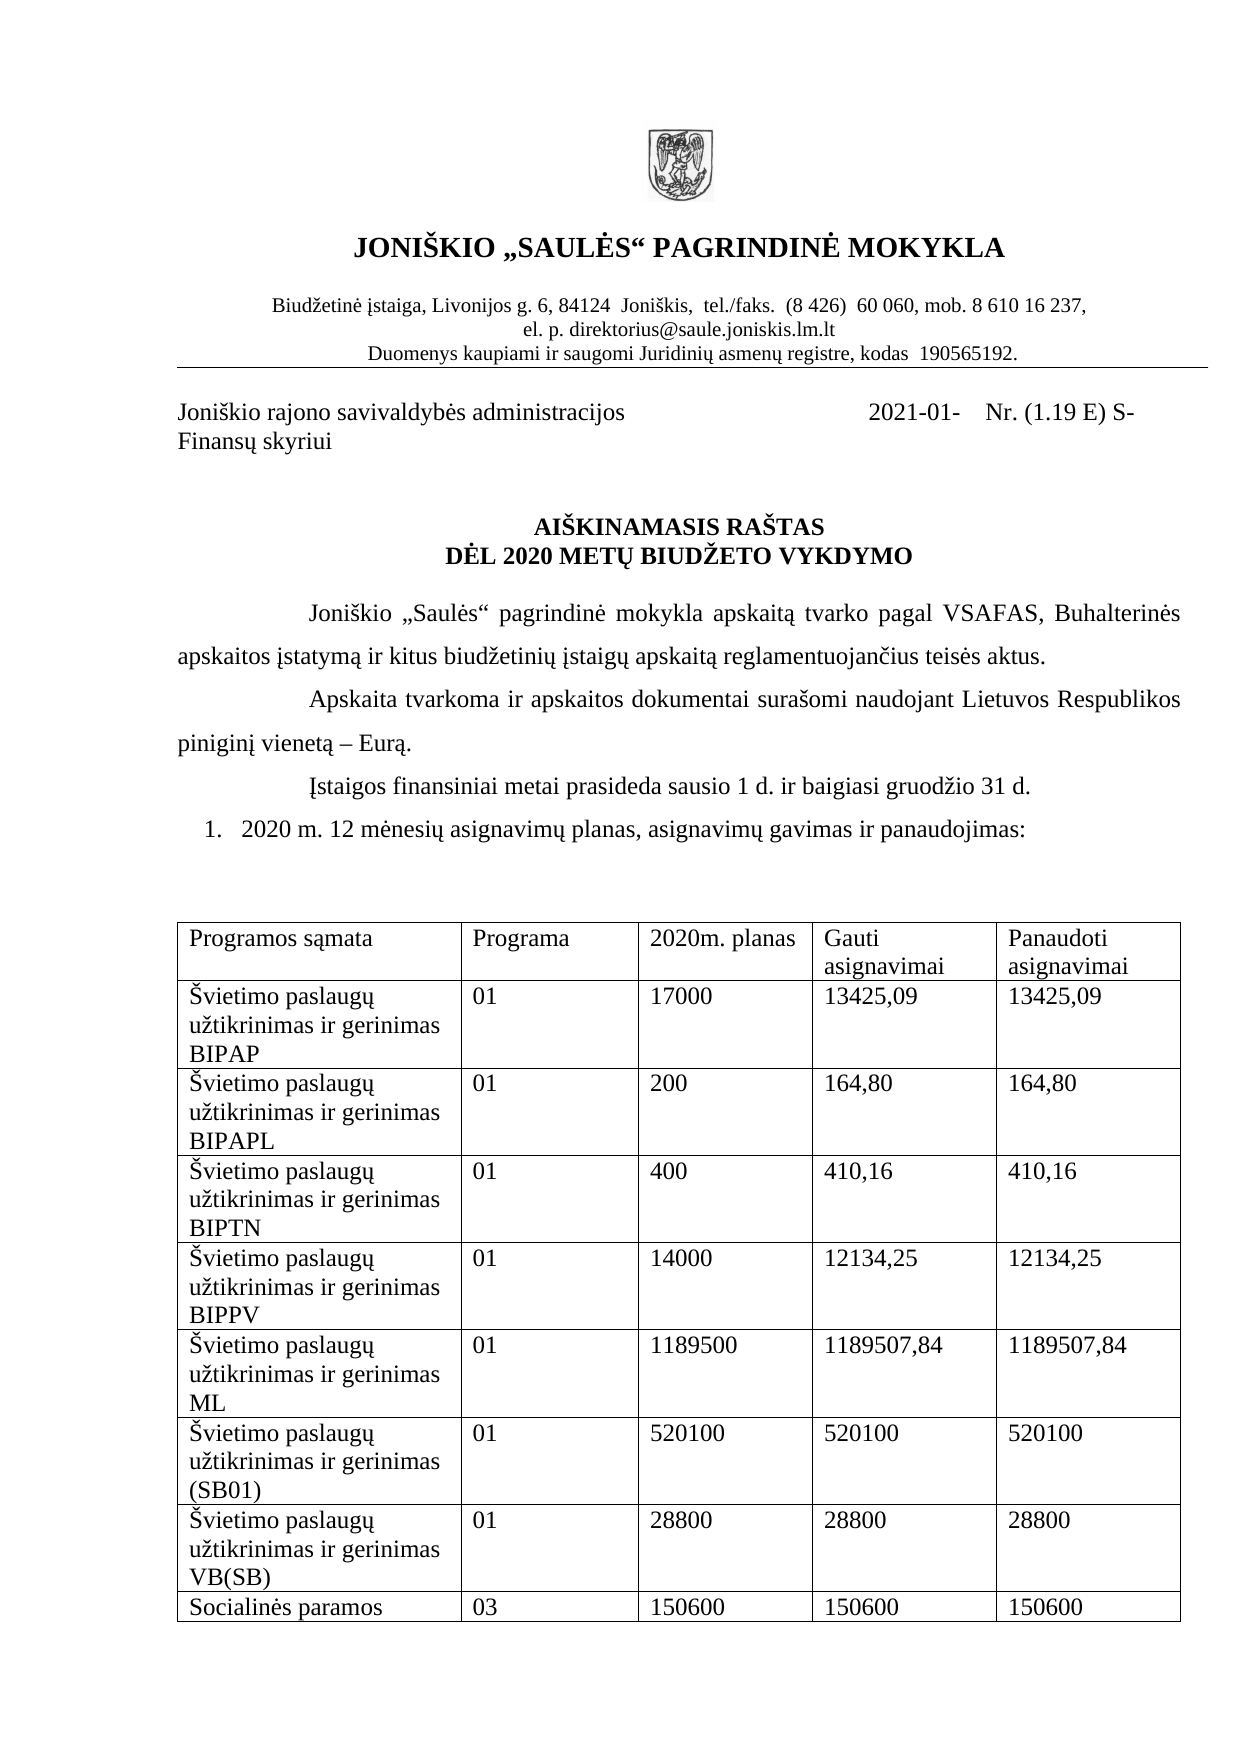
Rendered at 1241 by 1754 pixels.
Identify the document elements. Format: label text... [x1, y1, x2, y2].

table_cell Švietimo paslaugų užtikrinimas ir gerinimas ML [178, 1330, 461, 1417]
table_cell 13425,09 [997, 981, 1180, 1067]
text Joniškio rajono savivaldybės administracijos 2021-01- Nr. (1.19 E) S- Finansų skyriui [177, 397, 1181, 454]
table_cell Švietimo paslaugų užtikrinimas ir gerinimas VB(SB) [178, 1505, 461, 1591]
table_cell 01 [462, 1505, 638, 1591]
table_cell 1189507,84 [813, 1330, 996, 1417]
table_cell 28800 [997, 1505, 1180, 1591]
table_cell 01 [462, 1418, 638, 1504]
text Biudžetinė įstaiga, Livonijos g. 6, 84124 Joniškis, tel./faks. (8 426) 60 060, mob. 8 610 16 237, el. p. direktorius@saule.joniskis.lm.lt [177, 293, 1181, 341]
table_cell 03 [462, 1592, 638, 1621]
table_cell 12134,25 [813, 1243, 996, 1329]
table_cell 28800 [813, 1505, 996, 1591]
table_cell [178, 1592, 461, 1621]
text Joniškio „Saulės“ pagrindinė mokykla apskaitą tvarko pagal VSAFAS, Buhalterinės apskaitos įstatymą ir kitus biudžetinių įstaigų apskaitą reglamentuojančius teisės aktus. [177, 598, 1181, 670]
table_cell 410,16 [997, 1156, 1180, 1242]
table_cell 01 [462, 1156, 638, 1242]
table_cell 01 [462, 1069, 638, 1155]
table_cell 520100 [813, 1418, 996, 1504]
table_cell 410,16 [813, 1156, 996, 1242]
table_cell 01 [462, 1243, 638, 1329]
table_cell 164,80 [997, 1069, 1180, 1155]
picture [641, 118, 717, 202]
table_header 2020m. planas [639, 923, 812, 980]
list 2020 m. 12 mėnesių asignavimų planas, asignavimų gavimas ir panaudojimas: [203, 814, 1181, 843]
table_cell 01 [462, 981, 638, 1067]
table_header Programa [462, 923, 638, 980]
table_cell 150600 [997, 1592, 1180, 1621]
table_cell 01 [462, 1330, 638, 1417]
table_cell 400 [639, 1156, 812, 1242]
table_header Programos sąmata [178, 923, 461, 980]
table_cell Švietimo paslaugų užtikrinimas ir gerinimas BIPAP [178, 981, 461, 1067]
text Įstaigos finansiniai metai prasideda sausio 1 d. ir baigiasi gruodžio 31 d. [177, 771, 1181, 799]
table_cell 28800 [639, 1505, 812, 1591]
table_cell 150600 [639, 1592, 812, 1621]
text Apskaita tvarkoma ir apskaitos dokumentai surašomi naudojant Lietuvos Respublikos piniginį vienetą – Eurą. [177, 684, 1181, 756]
table_cell 520100 [997, 1418, 1180, 1504]
table_cell 1189500 [639, 1330, 812, 1417]
table_cell 520100 [639, 1418, 812, 1504]
table_cell 1189507,84 [997, 1330, 1180, 1417]
table_cell Švietimo paslaugų užtikrinimas ir gerinimas BIPAPL [178, 1069, 461, 1155]
subtitle JONIŠKIO „SAULĖS“ PAGRINDINĖ MOKYKLA [177, 231, 1181, 264]
table_cell 17000 [639, 981, 812, 1067]
table_cell 12134,25 [997, 1243, 1180, 1329]
table_cell Švietimo paslaugų užtikrinimas ir gerinimas BIPPV [178, 1243, 461, 1329]
text AIŠKINAMASIS RAŠTAS DĖL 2020 METŲ BIUDŽETO VYKDYMO [177, 512, 1181, 569]
table_cell Švietimo paslaugų užtikrinimas ir gerinimas (SB01) [178, 1418, 461, 1504]
table_cell 200 [639, 1069, 812, 1155]
table_cell Švietimo paslaugų užtikrinimas ir gerinimas BIPTN [178, 1156, 461, 1242]
table_cell 14000 [639, 1243, 812, 1329]
table_cell 13425,09 [813, 981, 996, 1067]
table_header Panaudoti asignavimai [997, 923, 1180, 980]
table_header Gauti asignavimai [813, 923, 996, 980]
text Duomenys kaupiami ir saugomi Juridinių asmenų registre, kodas 190565192. [177, 341, 1208, 367]
table_cell 150600 [813, 1592, 996, 1621]
table_cell 164,80 [813, 1069, 996, 1155]
